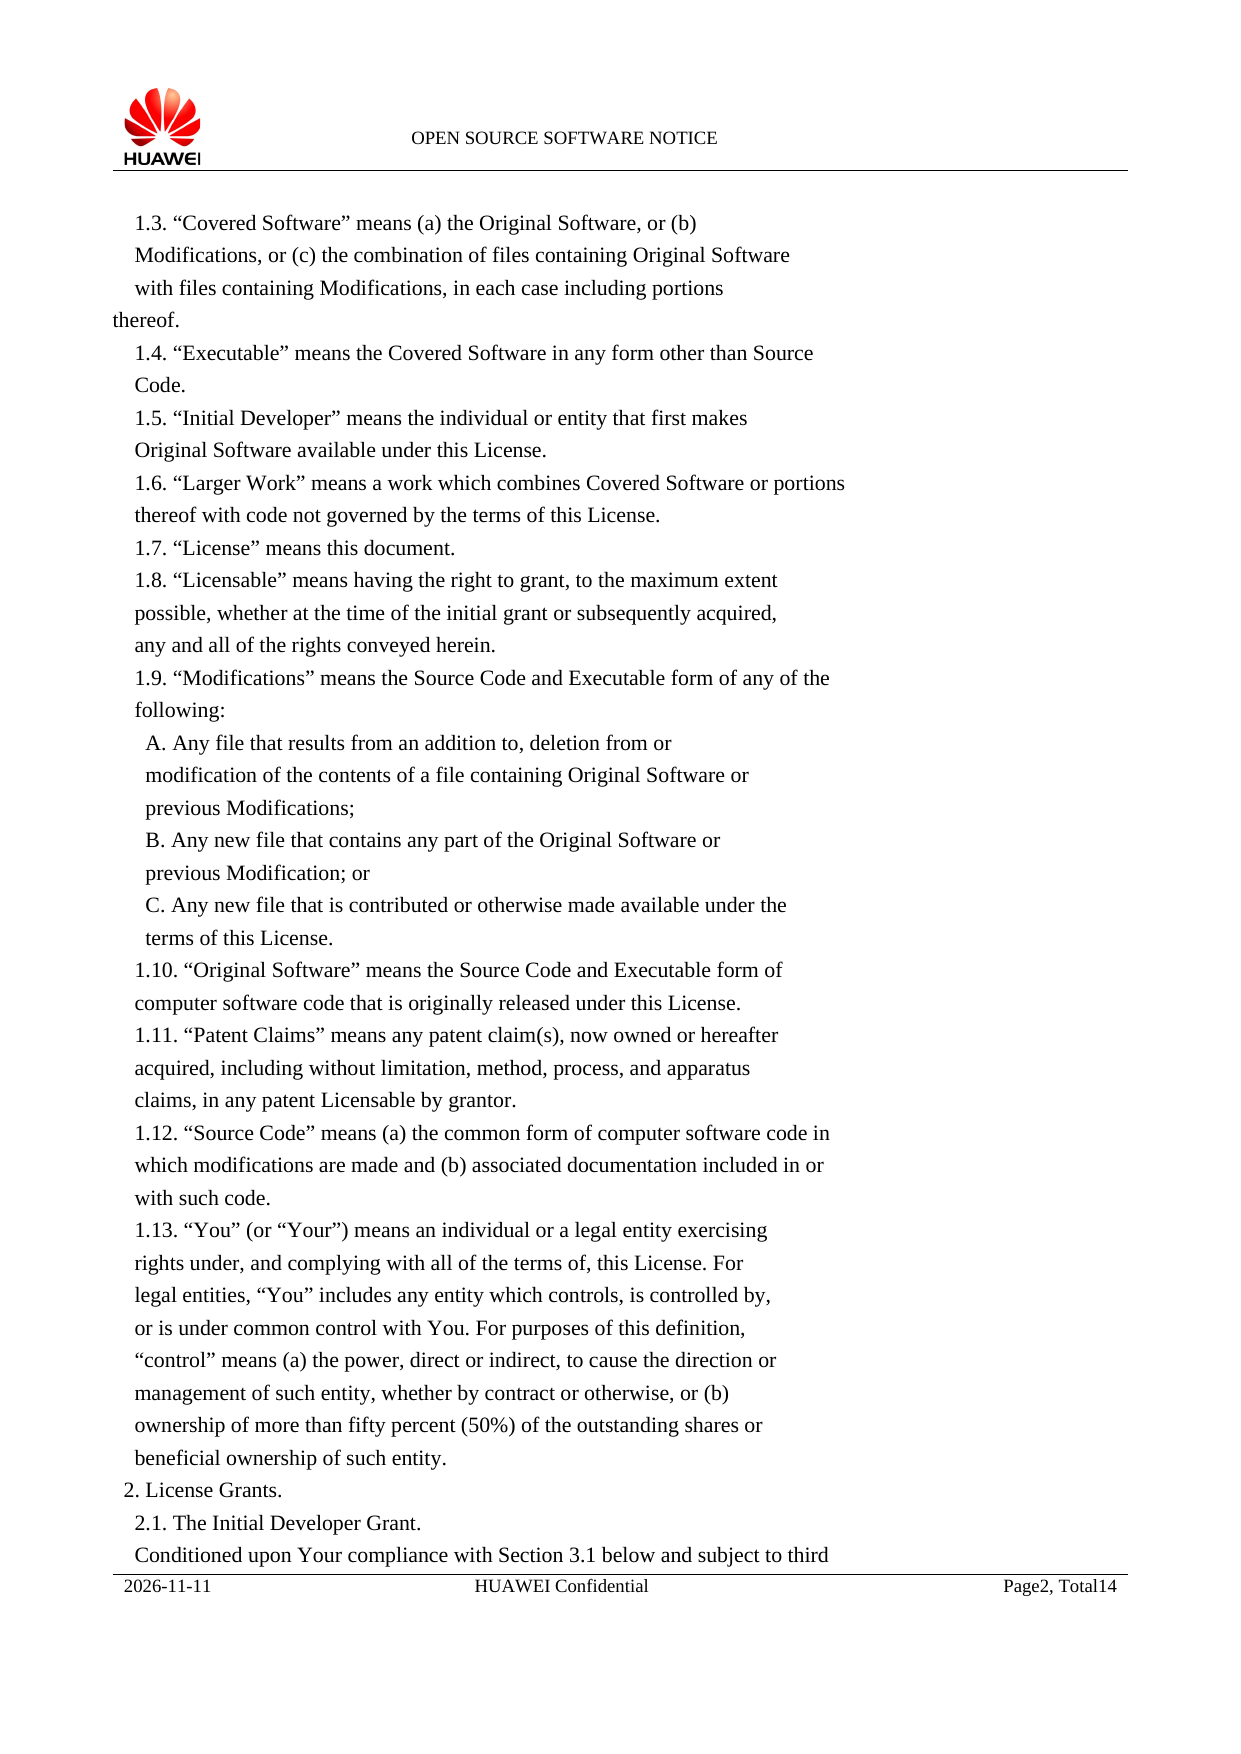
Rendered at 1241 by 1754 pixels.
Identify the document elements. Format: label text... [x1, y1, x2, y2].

text which modifications are made and (b) associated documentation included in or [112, 1149, 1128, 1181]
text 2. License Grants. [112, 1474, 1128, 1506]
text Modifications, or (c) the combination of files containing Original Software [112, 239, 1128, 271]
text 1.7. “License” means this document. [112, 531, 1128, 564]
text 1.4. “Executable” means the Covered Software in any form other than Source [112, 336, 1128, 369]
text claims, in any patent Licensable by grantor. [112, 1084, 1128, 1116]
text Code. [112, 369, 1128, 401]
text 2.1. The Initial Developer Grant. [112, 1506, 1128, 1539]
text rights under, and complying with all of the terms of, this License. For [112, 1246, 1128, 1279]
text 1.9. “Modifications” means the Source Code and Executable form of any of the [112, 661, 1128, 694]
text beneficial ownership of such entity. [112, 1441, 1128, 1474]
text Conditioned upon Your compliance with Section 3.1 below and subject to third [112, 1539, 1128, 1571]
text 1.8. “Licensable” means having the right to grant, to the maximum extent [112, 564, 1128, 596]
text modification of the contents of a file containing Original Software or [112, 759, 1128, 791]
text with such code. [112, 1181, 1128, 1214]
text C. Any new file that is contributed or otherwise made available under the [112, 889, 1128, 921]
text acquired, including without limitation, method, process, and apparatus [112, 1051, 1128, 1084]
text previous Modifications; [112, 791, 1128, 824]
text 1.6. “Larger Work” means a work which combines Covered Software or portions [112, 466, 1128, 499]
text 1.10. “Original Software” means the Source Code and Executable form of [112, 954, 1128, 986]
text terms of this License. [112, 921, 1128, 954]
text 1.12. “Source Code” means (a) the common form of computer software code in [112, 1116, 1128, 1149]
text “control” means (a) the power, direct or indirect, to cause the direction or [112, 1344, 1128, 1376]
text any and all of the rights conveyed herein. [112, 629, 1128, 661]
text legal entities, “You” includes any entity which controls, is controlled by, [112, 1279, 1128, 1311]
text ownership of more than fifty percent (50%) of the outstanding shares or [112, 1409, 1128, 1441]
text thereof. [112, 304, 1128, 336]
picture [124, 88, 201, 165]
text Original Software available under this License. [112, 434, 1128, 466]
text possible, whether at the time of the initial grant or subsequently acquired, [112, 596, 1128, 629]
text 1.5. “Initial Developer” means the individual or entity that first makes [112, 401, 1128, 434]
text 1.11. “Patent Claims” means any patent claim(s), now owned or hereafter [112, 1019, 1128, 1051]
text A. Any file that results from an addition to, deletion from or [112, 726, 1128, 759]
text computer software code that is originally released under this License. [112, 986, 1128, 1019]
text 1.13. “You” (or “Your”) means an individual or a legal entity exercising [112, 1214, 1128, 1246]
text thereof with code not governed by the terms of this License. [112, 499, 1128, 531]
text or is under common control with You. For purposes of this definition, [112, 1311, 1128, 1344]
text previous Modification; or [112, 856, 1128, 889]
text with files containing Modifications, in each case including portions [112, 271, 1128, 304]
text 1.3. “Covered Software” means (a) the Original Software, or (b) [112, 206, 1128, 239]
text B. Any new file that contains any part of the Original Software or [112, 824, 1128, 856]
text management of such entity, whether by contract or otherwise, or (b) [112, 1376, 1128, 1409]
text following: [112, 694, 1128, 726]
